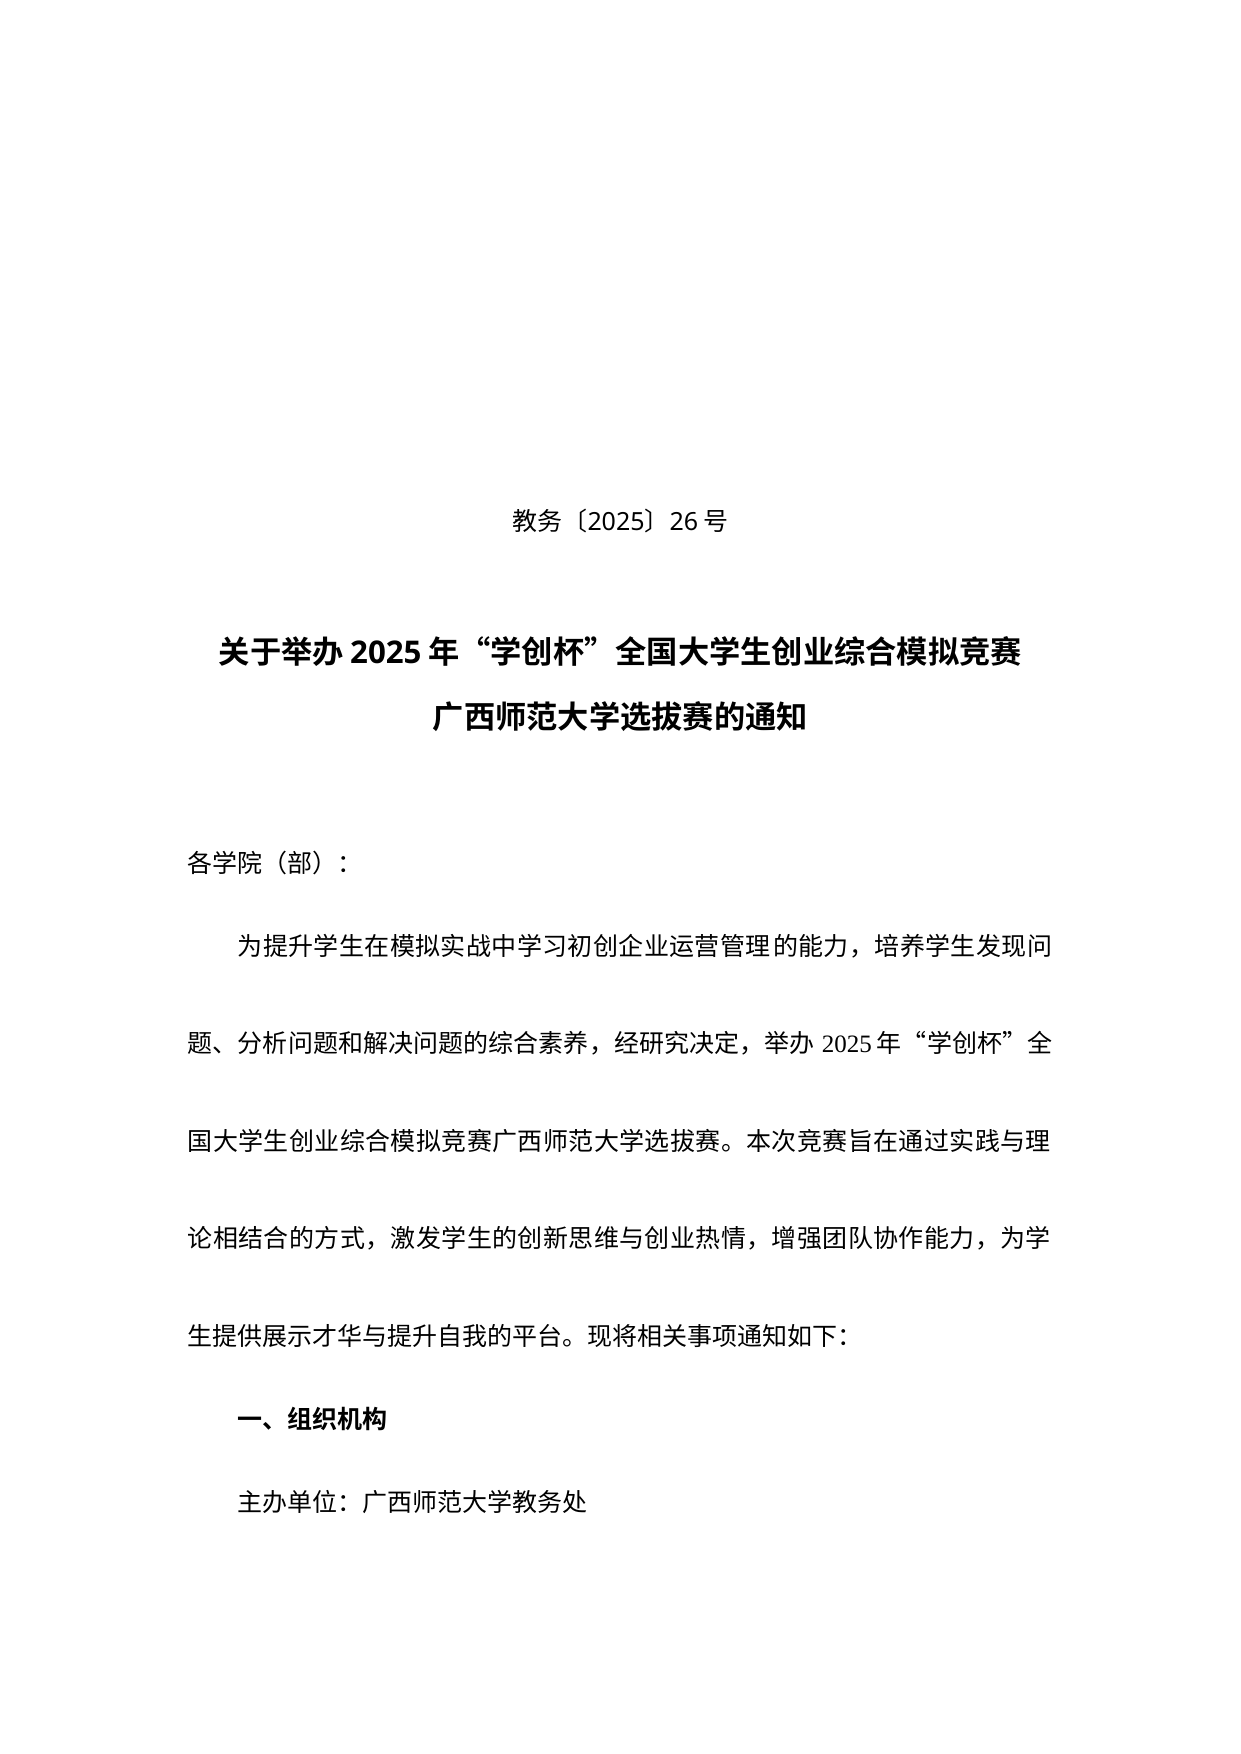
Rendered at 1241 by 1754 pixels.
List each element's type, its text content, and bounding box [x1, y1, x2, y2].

text 关于举办2025年“学创杯”全国大学生创业综合模拟竞赛 [187, 617, 1053, 682]
text 一、组织机构 [187, 1385, 1053, 1450]
text 各学院（部）： [187, 829, 1053, 894]
text 广西师范大学选拔赛的通知 [187, 682, 1053, 747]
text 主办单位：广西师范大学教务处 [187, 1468, 1053, 1533]
text 教务〔2025〕26号 [187, 487, 1053, 552]
text 为提升学生在模拟实战中学习初创企业运营管理的能力，培养学生发现问题、分析问题和解决问题的综合素养，经研究决定，举办2025年“学创杯”全国大学生创业综合模拟竞赛广西师范大学选拔赛。本次竞赛旨在通过实践与理论相结合的方式，激发学生的创新思维与创业热情，增强团队协作能力，为学生提供展示才华与提升自我的平台。现将相关事项通知如下： [187, 912, 1053, 1367]
